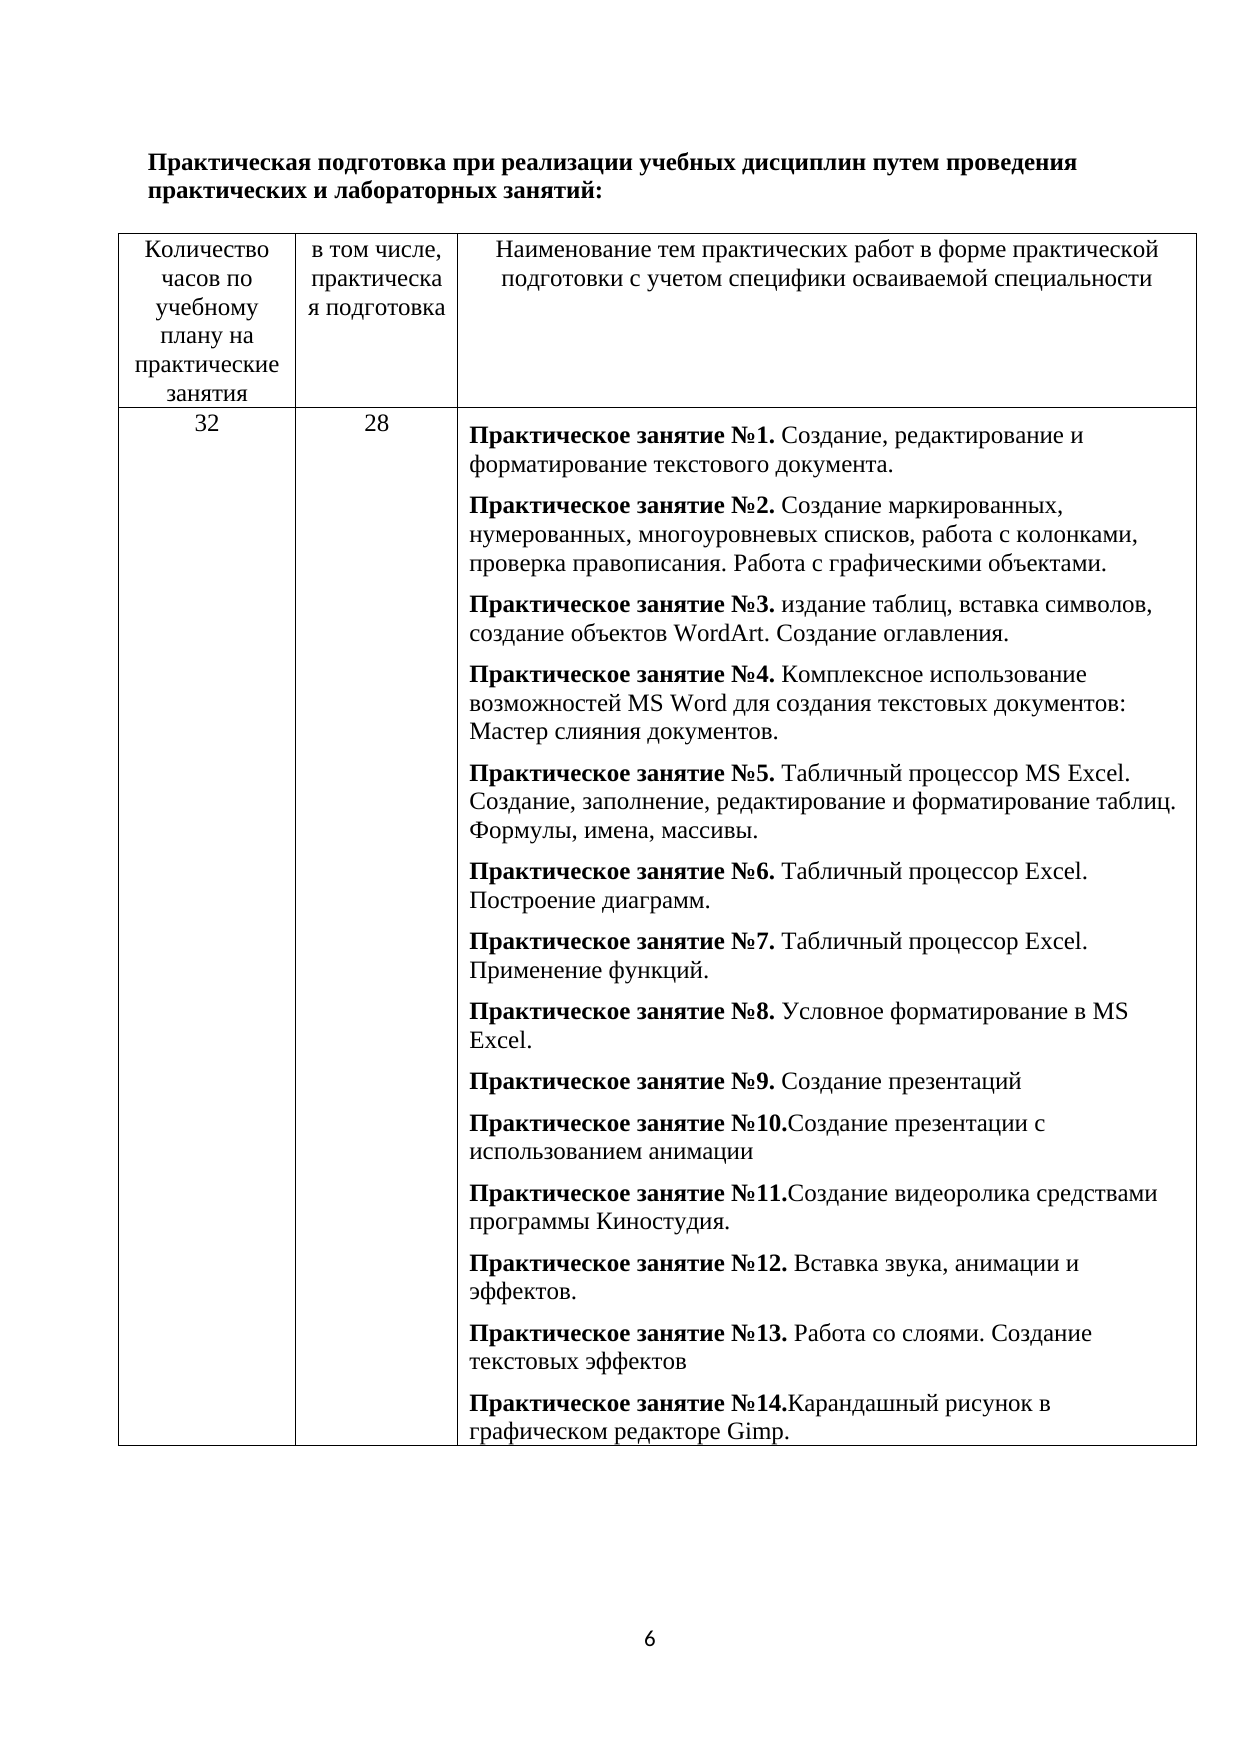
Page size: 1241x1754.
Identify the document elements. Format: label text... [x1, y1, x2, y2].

table_cell 32 [119, 408, 295, 1445]
table_header Количество часов по учебному плану на практические занятия [119, 234, 295, 407]
table_header Наименование тем практических работ в форме практической подготовки с учетом специфики осваиваемой специальности [458, 234, 1196, 407]
table_cell 28 [296, 408, 457, 1445]
text Практическая подготовка при реализации учебных дисциплин путем проведения практических и лабораторных занятий: [148, 147, 1152, 204]
table_cell Практическое занятие №1. Создание, редактирование и форматирование текстового документа. Практическое занятие №2. Создание маркированных, нумерованных, многоуровневых списков, работа с колонками, проверка правописания. Работа с графическими объектами. Практическое занятие №3. издание таблиц, вставка символов, создание объектов WordArt. Создание оглавления. Практическое занятие №4. Комплексное использование возможностей MS Word для создания текстовых документов: Мастер слияния документов. Практическое занятие №5. Табличный процессор MS Excel. Создание, заполнение, редактирование и форматирование таблиц. Формулы, имена, массивы. Практическое занятие №6. Табличный процессор Excel. Построение диаграмм. Практическое занятие №7. Табличный процессор Excel. Применение функций. Практическое занятие №8. Условное форматирование в MS Excel. Практическое занятие №9. Создание презентаций Практическое занятие №10.Создание презентации с использованием анимации Практическое занятие №11.Создание видеоролика средствами программы Киностудия. Практическое занятие №12. Вставка звука, анимации и эффектов. Практическое занятие №13. Работа со слоями. Создание текстовых эффектов Практическое занятие №14.Карандашный рисунок в графическом редакторе Gimp. [458, 408, 1196, 1445]
table_header в том числе, практическая подготовка [296, 234, 457, 407]
